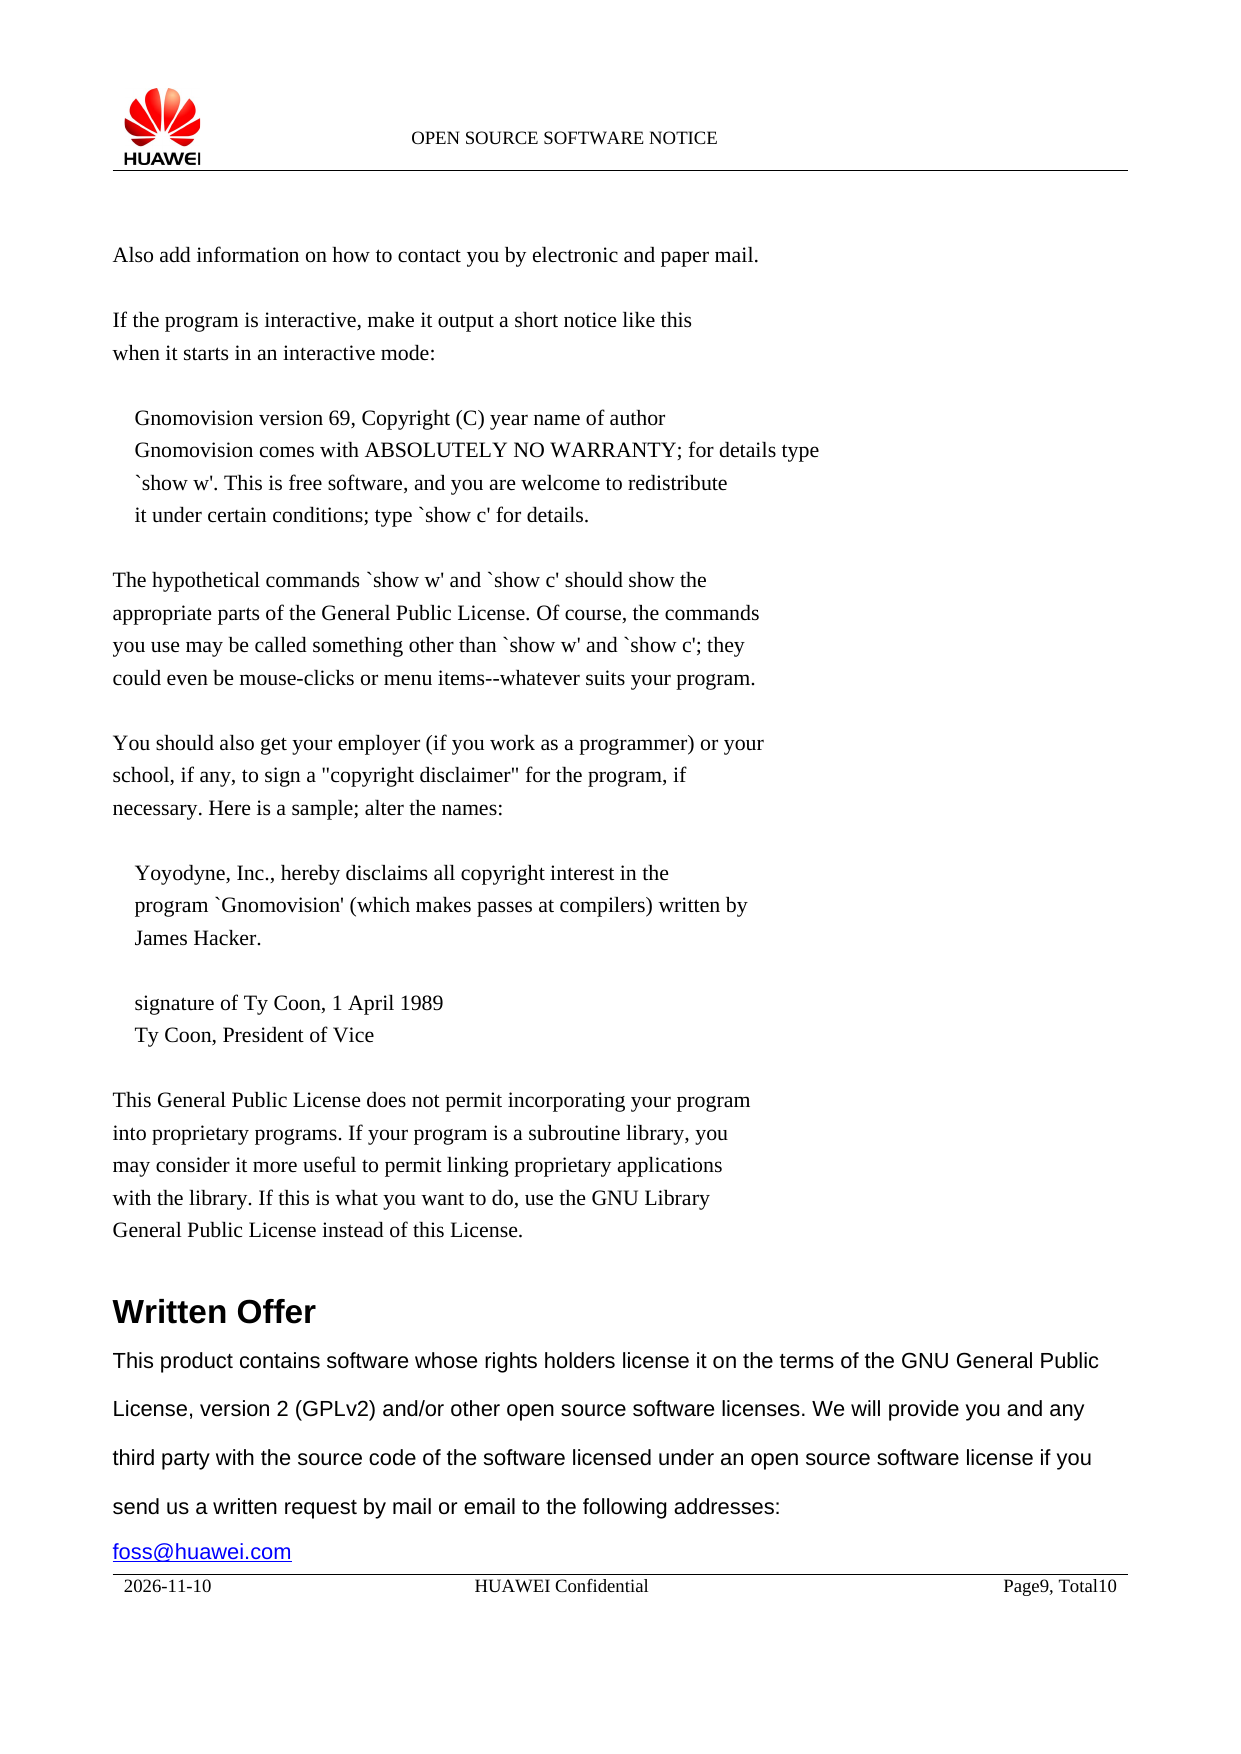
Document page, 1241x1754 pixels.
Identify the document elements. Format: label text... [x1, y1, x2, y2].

text This product contains software whose rights holders license it on the terms of the GNU General Public License, version 2 (GPLv2) and/or other open source software licenses. We will provide you and any third party with the source code of the software licensed under an open source software license if you send us a written request by mail or email to the following addresses: [112, 1344, 1128, 1523]
picture [124, 88, 201, 165]
text Written Offer [112, 1279, 1128, 1344]
text foss@huawei.com [112, 1535, 1128, 1568]
